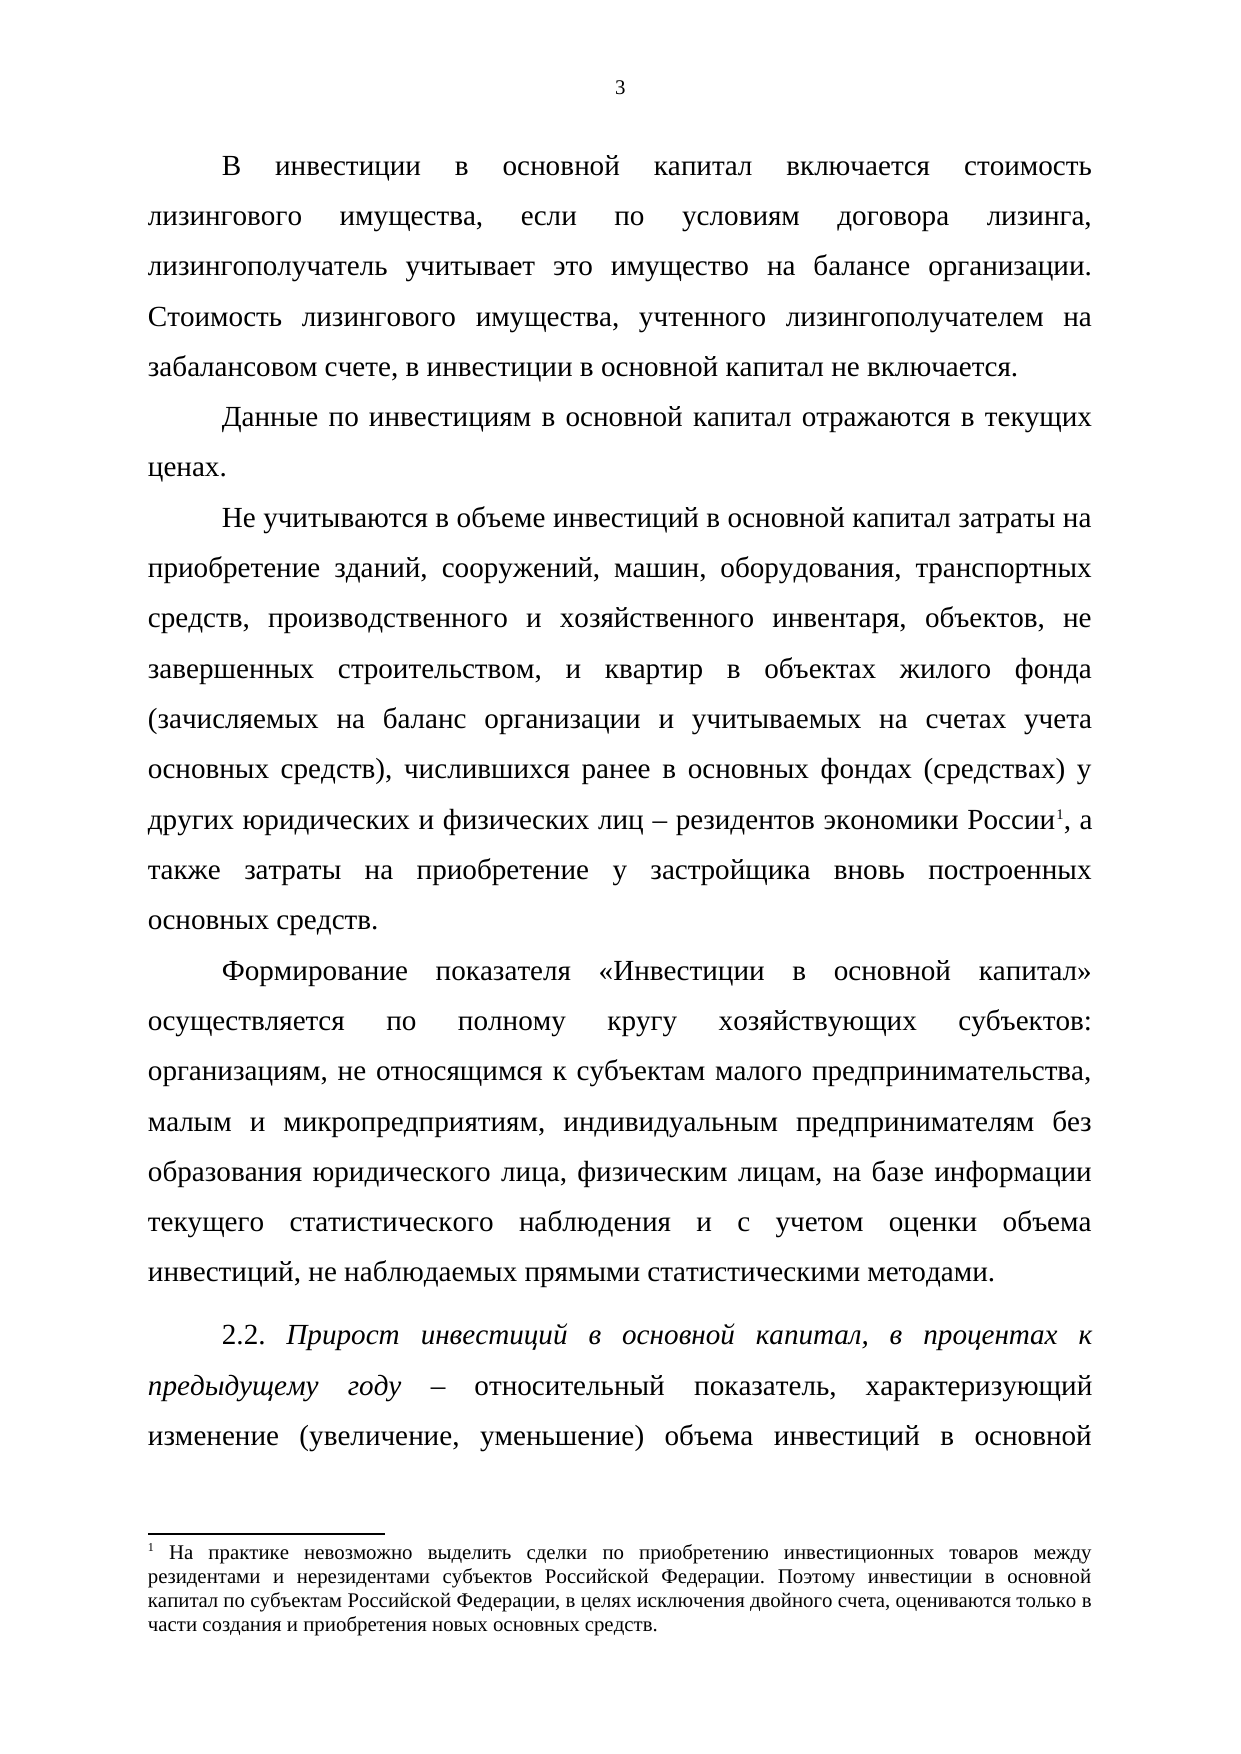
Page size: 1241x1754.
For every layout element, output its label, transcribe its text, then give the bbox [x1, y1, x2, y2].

text Данные по инвестициям в основной капитал отражаются в текущих ценах. [148, 399, 1092, 483]
text В инвестиции в основной капитал включается стоимость лизингового имущества, если по условиям договора лизинга, лизингополучатель учитывает это имущество на балансе организации. Стоимость лизингового имущества, учтенного лизингополучателем на забалансовом счете, в инвестиции в основной капитал не включается. [148, 148, 1092, 382]
text Не учитываются в объеме инвестиций в основной капитал затраты на приобретение зданий, сооружений, машин, оборудования, транспортных средств, производственного и хозяйственного инвентаря, объектов, не завершенных строительством, и квартир в объектах жилого фонда (зачисляемых на баланс организации и учитываемых на счетах учета основных средств), числившихся ранее в основных фондах (средствах) у других юридических и физических лиц – резидентов экономики России, а также затраты на приобретение у застройщика вновь построенных основных средств. [148, 500, 1092, 936]
text Формирование показателя «Инвестиции в основной капитал» осуществляется по полному кругу хозяйствующих субъектов: организациям, не относящимся к субъектам малого предпринимательства, малым и микропредприятиям, индивидуальным предпринимателям без образования юридического лица, физическим лицам, на базе информации текущего статистического наблюдения и с учетом оценки объема инвестиций, не наблюдаемых прямыми статистическими методами. [148, 953, 1092, 1288]
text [148, 1317, 1092, 1452]
